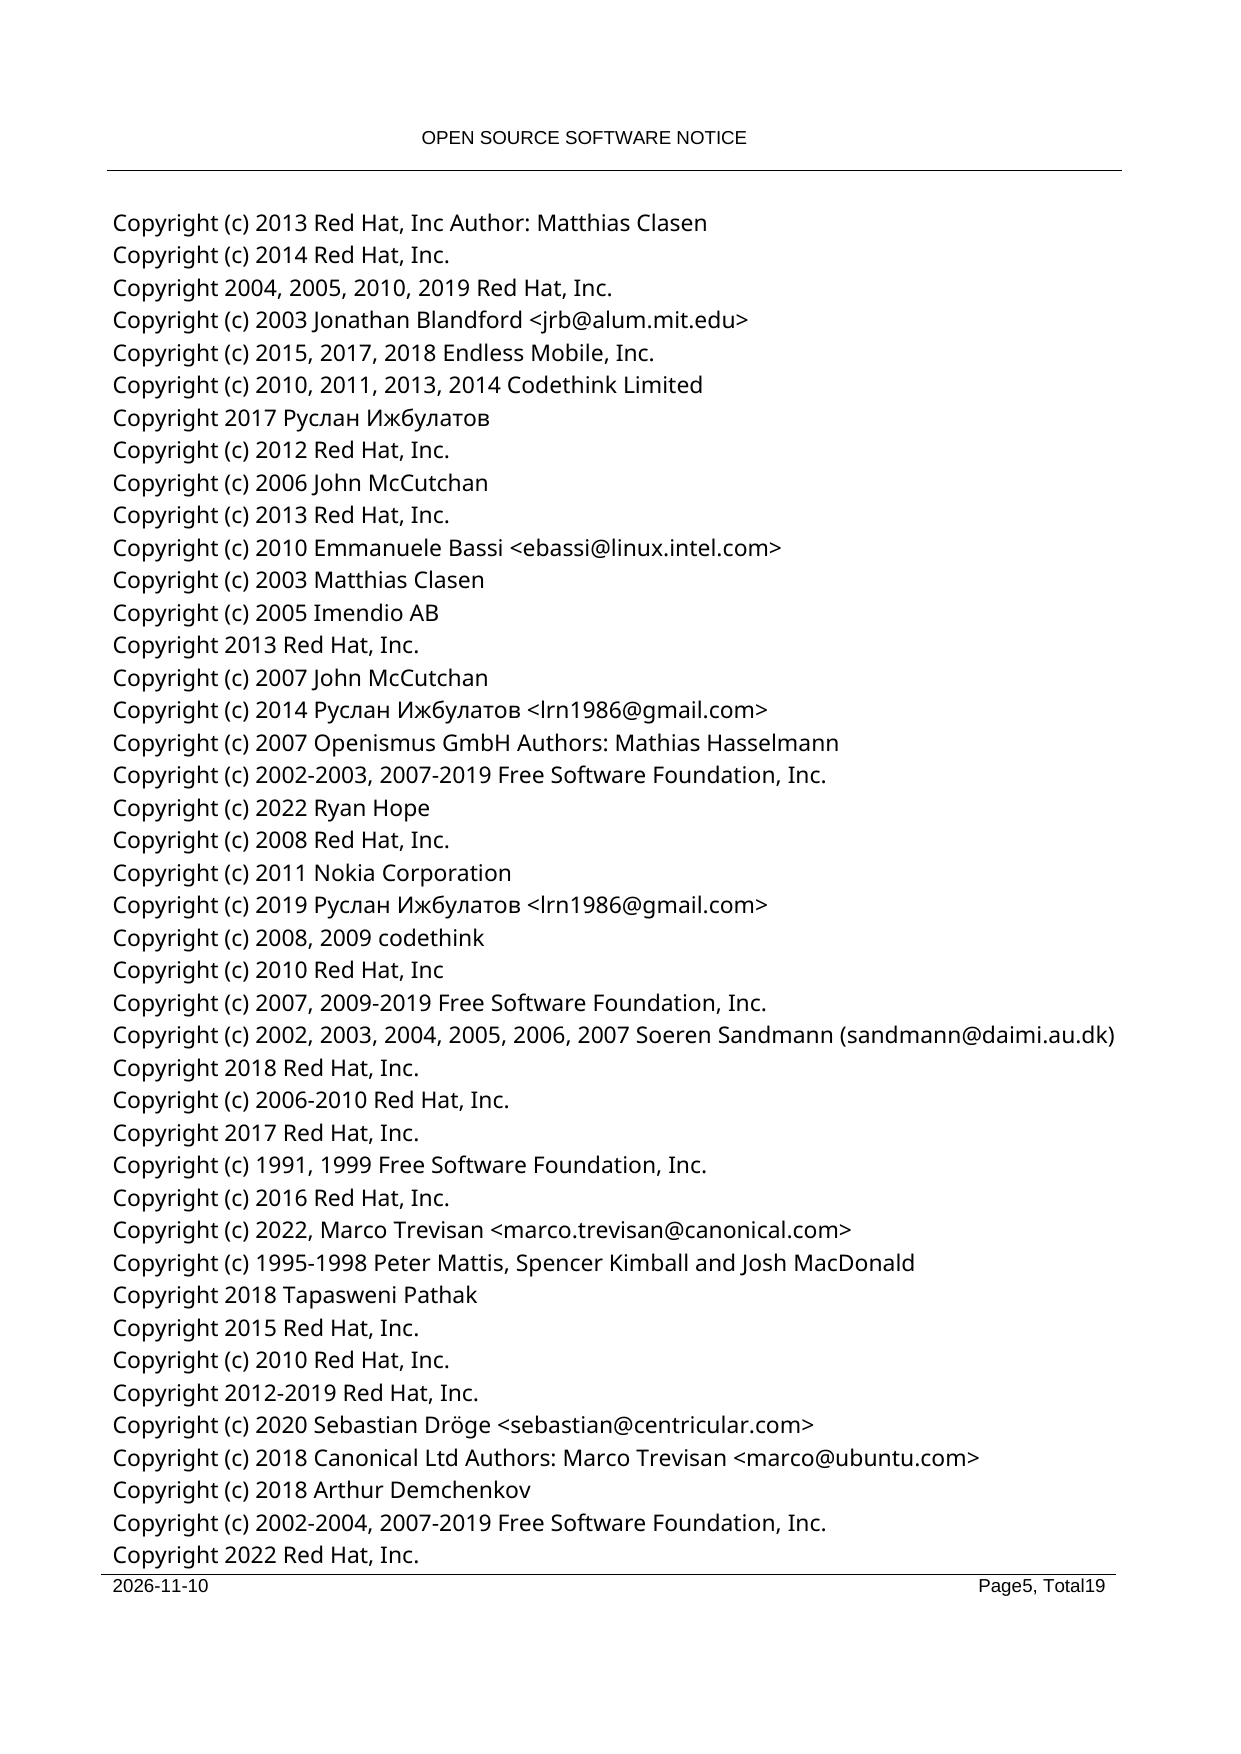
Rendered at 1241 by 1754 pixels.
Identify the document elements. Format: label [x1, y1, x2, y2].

text [112, 206, 1128, 1571]
